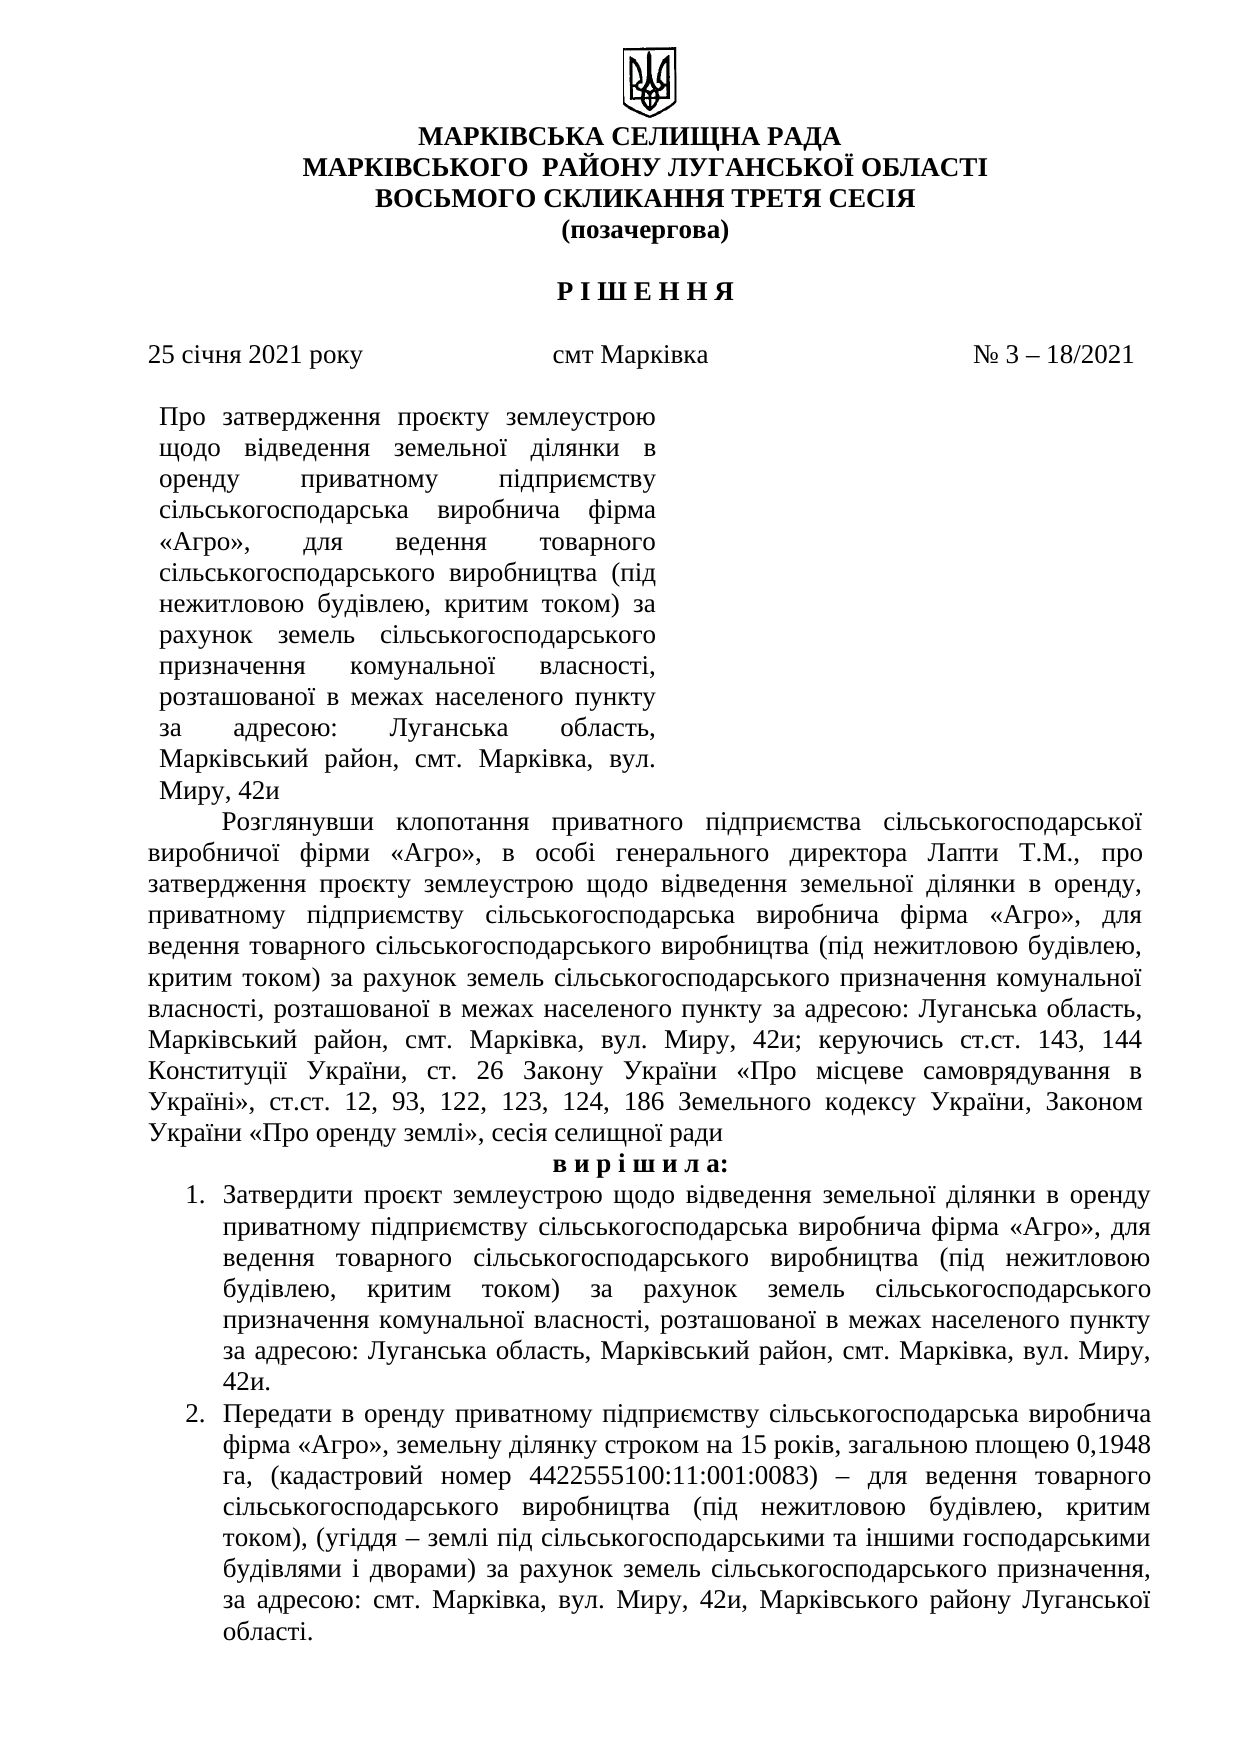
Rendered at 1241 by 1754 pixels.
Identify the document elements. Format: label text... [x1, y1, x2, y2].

list Передати в оренду приватному підприємству сільськогосподарська виробнича фірма «Агро», земельну ділянку строком на 15 років, загальною площею 0,1948 га, (кадастровий номер 4422555100:11:001:0083) – для ведення товарного сільськогосподарського виробництва (під нежитловою будівлею, критим током), (угіддя – землі під сільськогосподарськими та іншими господарськими будівлями і дворами) за рахунок земель сільськогосподарського призначення, за адресою: смт. Марківка, вул. Миру, 42и, Марківського району Луганської області. [185, 1397, 1152, 1646]
text Р І Ш Е Н Н Я [148, 275, 1143, 307]
text в и р і ш и л а: [148, 1147, 1143, 1179]
subtitle МАРКІВСЬКА СЕЛИЩНА РАДА [148, 120, 1143, 151]
list Затвердити проєкт землеустрою щодо відведення земельної ділянки в оренду приватному підприємству сільськогосподарська виробнича фірма «Агро», для ведення товарного сільськогосподарського виробництва (під нежитловою будівлею, критим током) за рахунок земель сільськогосподарського призначення комунальної власності, розташованої в межах населеного пункту за адресою: Луганська область, Марківський район, смт. Марківка, вул. Миру, 42и. [185, 1179, 1152, 1397]
subtitle МАРКІВСЬКОГО РАЙОНУ ЛУГАНСЬКОЇ ОБЛАСТІ [148, 151, 1143, 182]
text ВОСЬМОГО СКЛИКАННЯ ТРЕТЯ СЕСІЯ [148, 182, 1143, 213]
text Розглянувши клопотання приватного підприємства сільськогосподарської виробничої фірми «Агро», в особі генерального директора Лапти Т.М., про затвердження проєкту землеустрою щодо відведення земельної ділянки в оренду, приватному підприємству сільськогосподарська виробнича фірма «Агро», для ведення товарного сільськогосподарського виробництва (під нежитловою будівлею, критим током) за рахунок земель сільськогосподарського призначення комунальної власності, розташованої в межах населеного пункту за адресою: Луганська область, Марківський район, смт. Марківка, вул. Миру, 42и; керуючись ст.ст. 143, 144 Конституції України, ст. 26 Закону України «Про місцеве самоврядування в Україні», ст.ст. 12, 93, 122, 123, 124, 186 Земельного кодексу України, Законом України «Про оренду землі», сесія селищної ради [148, 805, 1143, 1147]
text (позачергова) [148, 213, 1143, 244]
picture [623, 47, 677, 118]
table_header Про затвердження проєкту землеустрою щодо відведення земельної ділянки в оренду приватному підприємству сільськогосподарська виробнича фірма «Агро», для ведення товарного сільськогосподарського виробництва (під нежитловою будівлею, критим током) за рахунок земель сільськогосподарського призначення комунальної власності, розташованої в межах населеного пункту за адресою: Луганська область, Марківський район, смт. Марківка, вул. Миру, 42и [148, 400, 676, 805]
text 25 січня 2021 року смт Марківка № 3 – 18/2021 [148, 338, 1143, 369]
